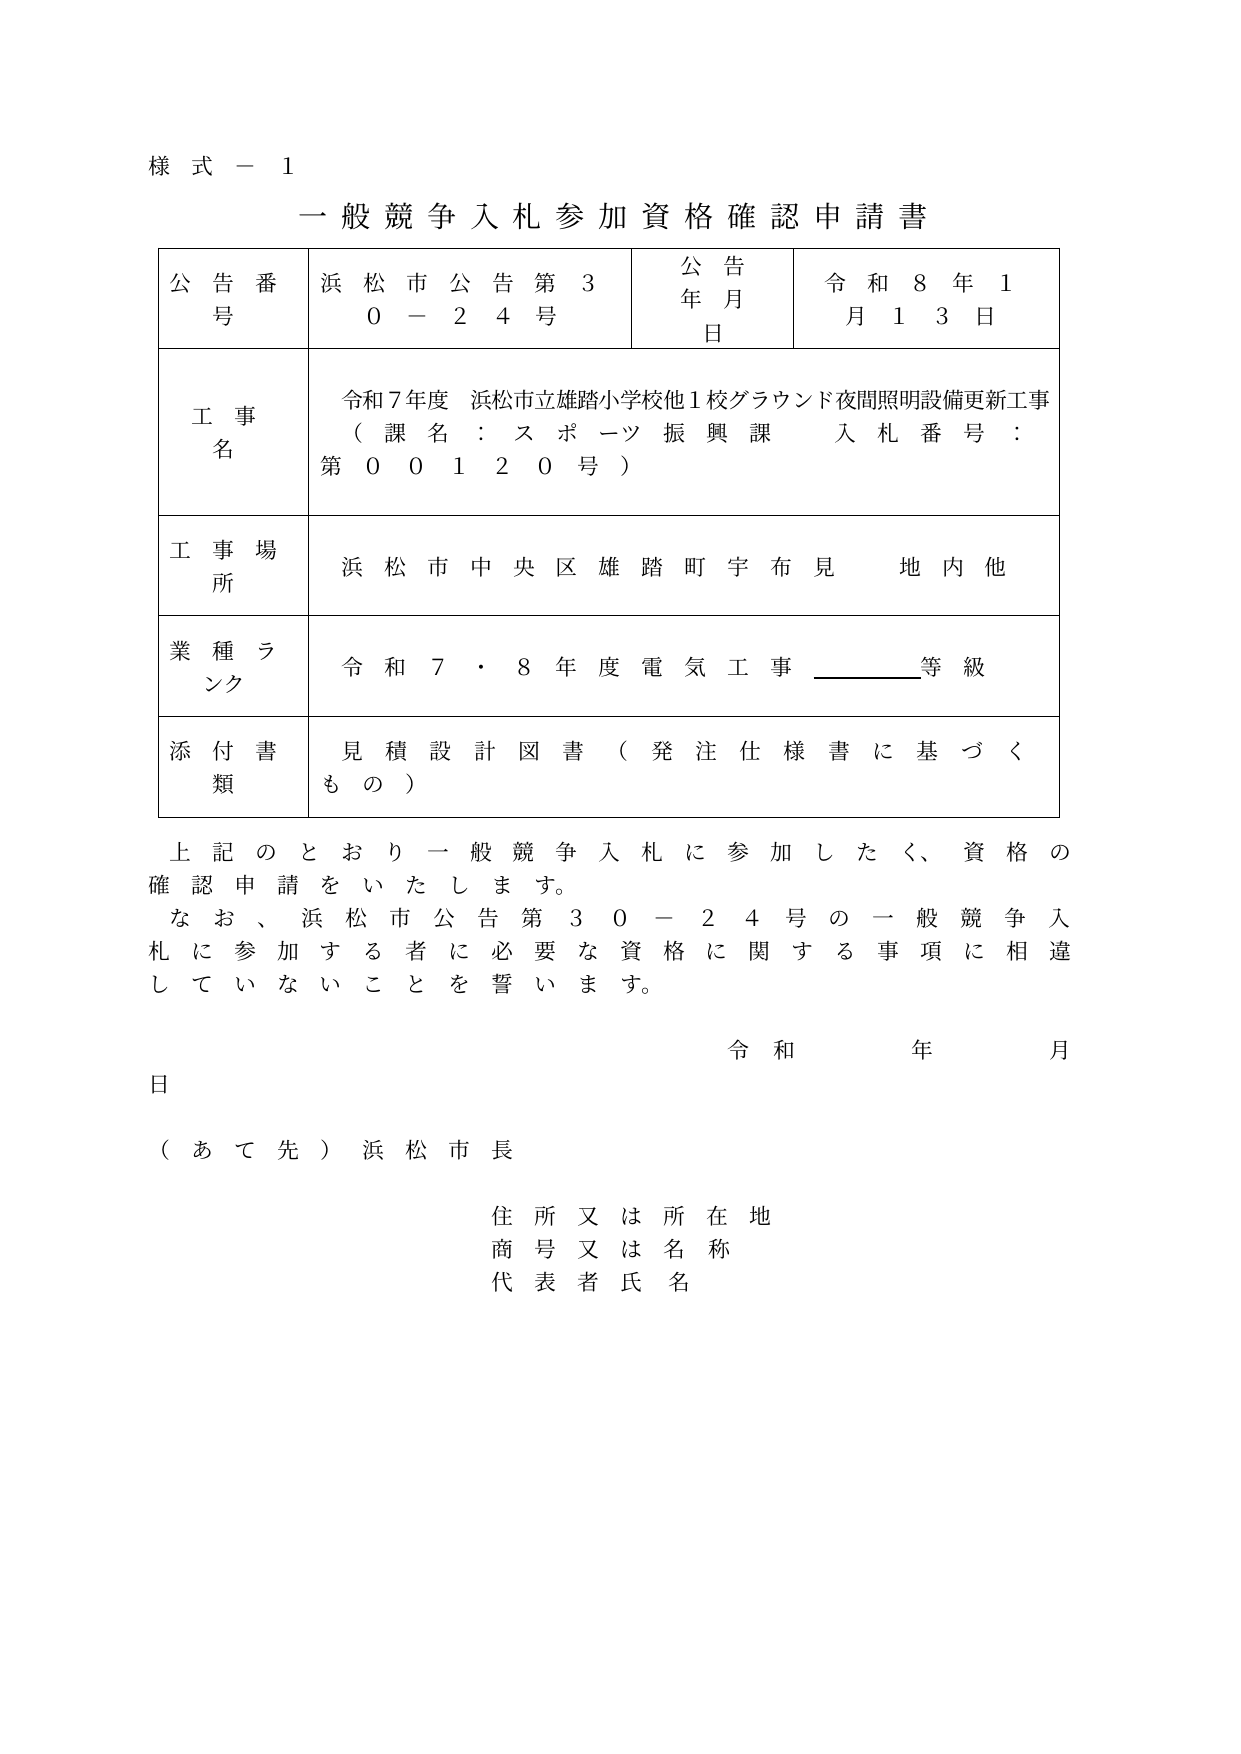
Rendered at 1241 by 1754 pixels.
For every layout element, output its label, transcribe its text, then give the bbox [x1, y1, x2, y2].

text 様式－１ [148, 148, 1092, 181]
text （あて先）浜松市長 [148, 1132, 1092, 1165]
table_cell 工事場所 [159, 516, 308, 615]
text 令和 年 月 日 [148, 1033, 1092, 1099]
text なお、浜松市公告第３０－２４号の一般競争入札に参加する者に必要な資格に関する事項に相違していないことを誓います。 [148, 900, 1092, 1000]
table_cell 添付書類 [159, 717, 308, 817]
text 一般競争入札参加資格確認申請書 [148, 181, 1092, 248]
text 代表者氏名 [148, 1265, 1092, 1298]
table_header 令和８年１月１３日 [794, 249, 1059, 348]
table_header 公告番号 [159, 249, 308, 348]
table_header 公告年月日 [632, 249, 793, 348]
text 上記のとおり一般競争入札に参加したく、資格の確認申請をいたします。 [148, 834, 1092, 900]
table_cell 見積設計図書（発注仕様書に基づくもの） [309, 717, 1059, 817]
table_header 浜松市公告第３０－２４号 [309, 249, 631, 348]
text 商号又は名称 [148, 1232, 1092, 1265]
table_cell 令和７・８年度電気工事 等級 [309, 616, 1059, 716]
table_cell 令和７年度 浜松市立雄踏小学校他１校グラウンド夜間照明設備更新工事 （課名：スポーツ振興課 入札番号：第００１２０号） [309, 349, 1059, 515]
table_cell 浜松市中央区雄踏町宇布見 地内他 [309, 516, 1059, 615]
table_cell 工事名 [159, 349, 308, 515]
text 住所又は所在地 [148, 1198, 1092, 1232]
table_cell 業種ランク [159, 616, 308, 716]
